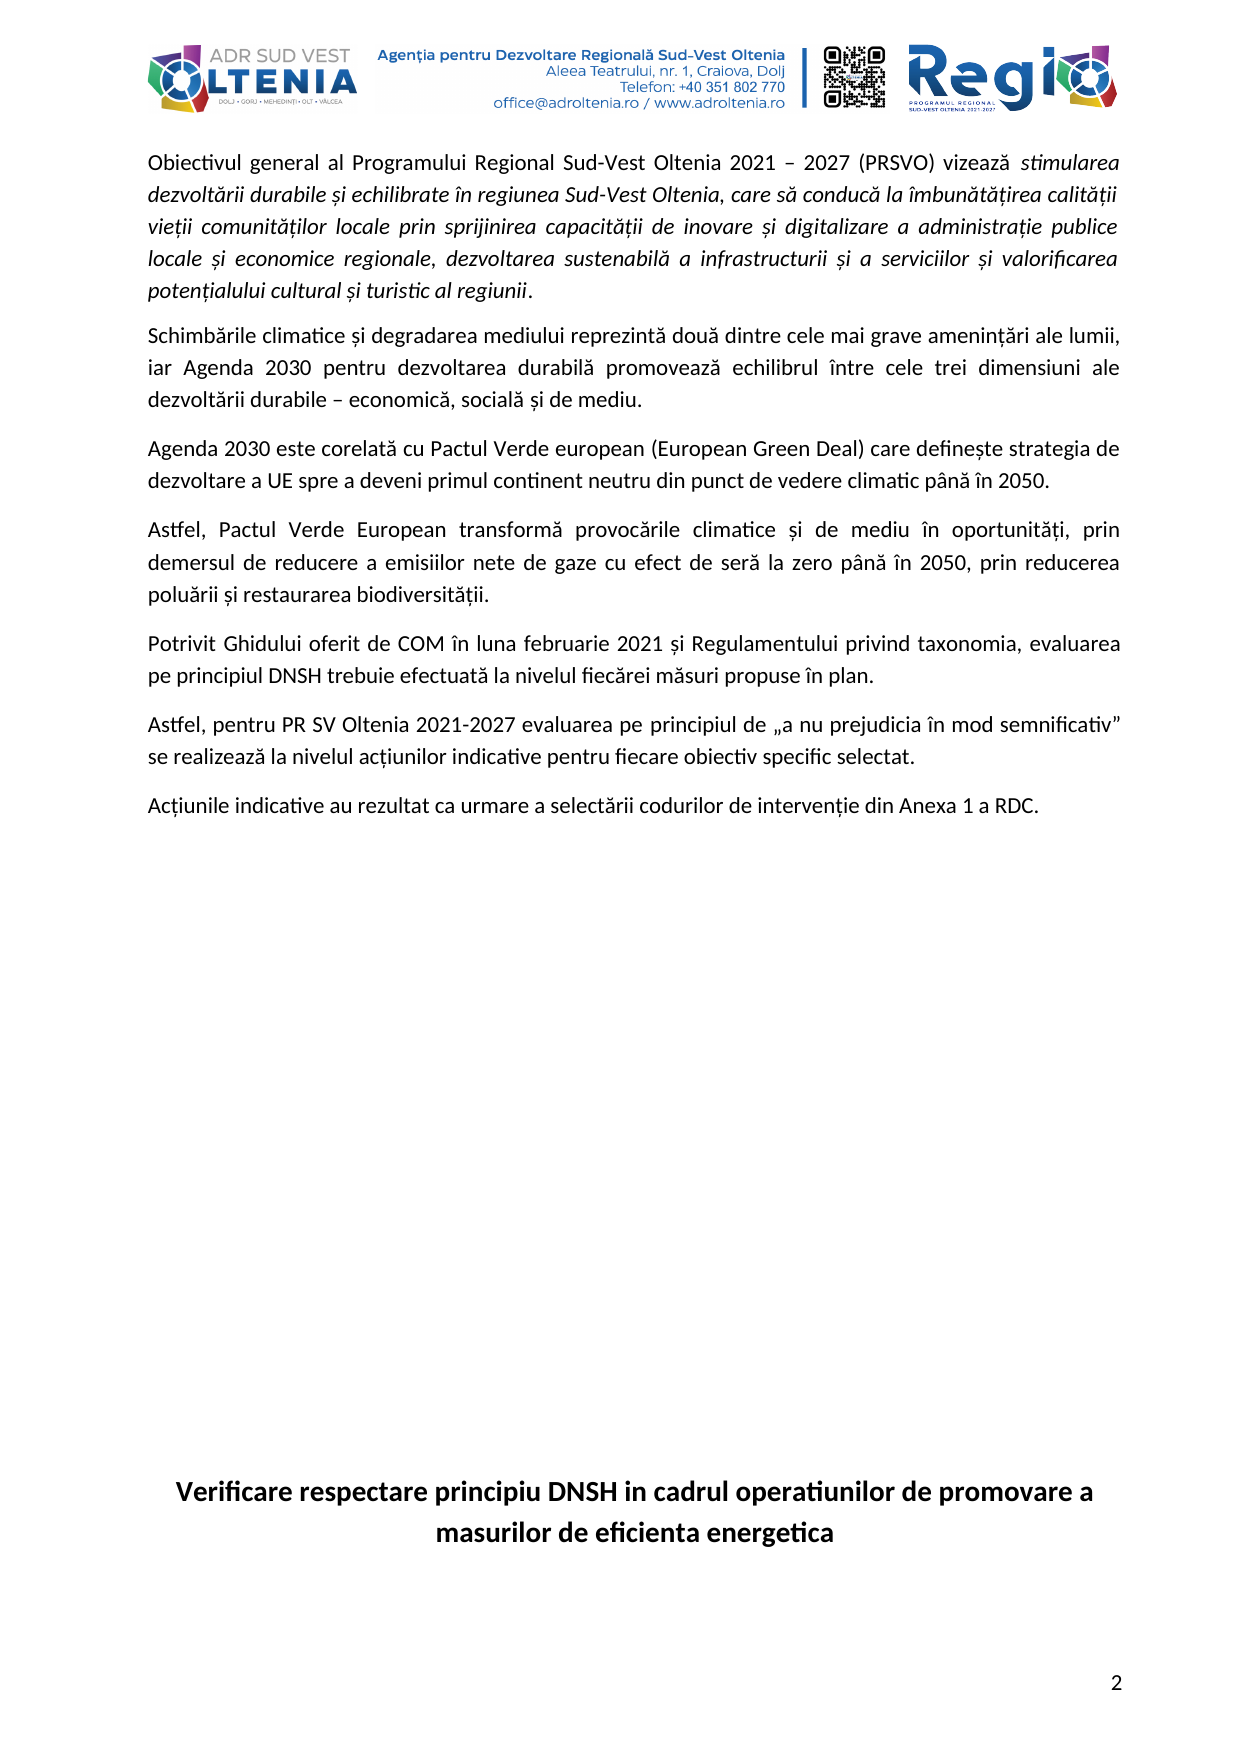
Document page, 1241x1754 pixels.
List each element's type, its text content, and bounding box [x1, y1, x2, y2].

text Astfel, pentru PR SV Oltenia 2021-2027 evaluarea pe principiul de „a nu prejudicia în mod semnificativ” se realizează la nivelul acțiunilor indicative pentru fiecare obiectiv specific selectat. [148, 710, 1122, 770]
text Potrivit Ghidului oferit de COM în luna februarie 2021 și Regulamentului privind taxonomia, evaluarea pe principiul DNSH trebuie efectuată la nivelul fiecărei măsuri propuse în plan. [148, 629, 1122, 689]
text Astfel, Pactul Verde European transformă provocările climatice și de mediu în oportunități, prin demersul de reducere a emisiilor nete de gaze cu efect de seră la zero până în 2050, prin reducerea poluării și restaurarea biodiversității. [148, 515, 1122, 608]
text Schimbările climatice și degradarea mediului reprezintă două dintre cele mai grave amenințări ale lumii, iar Agenda 2030 pentru dezvoltarea durabilă promovează echilibrul între cele trei dimensiuni ale dezvoltării durabile – economică, socială şi de mediu. [148, 321, 1122, 413]
text Obiectivul general al Programului Regional Sud-Vest Oltenia 2021 – 2027 (PRSVO) vizează stimularea dezvoltării durabile și echilibrate în regiunea Sud-Vest Oltenia, care să conducă la îmbunătățirea calității vieții comunităților locale prin sprijinirea capacității de inovare și digitalizare a administrație publice locale și economice regionale, dezvoltarea sustenabilă a infrastructurii și a serviciilor și valorificarea potențialului cultural și turistic al regiunii. [148, 148, 1122, 304]
picture [907, 44, 1118, 114]
text Verificare respectare principiu DNSH in cadrul operatiunilor de promovare a masurilor de eficienta energetica [148, 1473, 1122, 1550]
picture [147, 44, 358, 114]
picture [375, 44, 890, 114]
text Acțiunile indicative au rezultat ca urmare a selectării codurilor de intervenție din Anexa 1 a RDC. [148, 791, 1122, 819]
text Agenda 2030 este corelată cu Pactul Verde european (European Green Deal) care definește strategia de dezvoltare a UE spre a deveni primul continent neutru din punct de vedere climatic până în 2050. [148, 434, 1122, 494]
